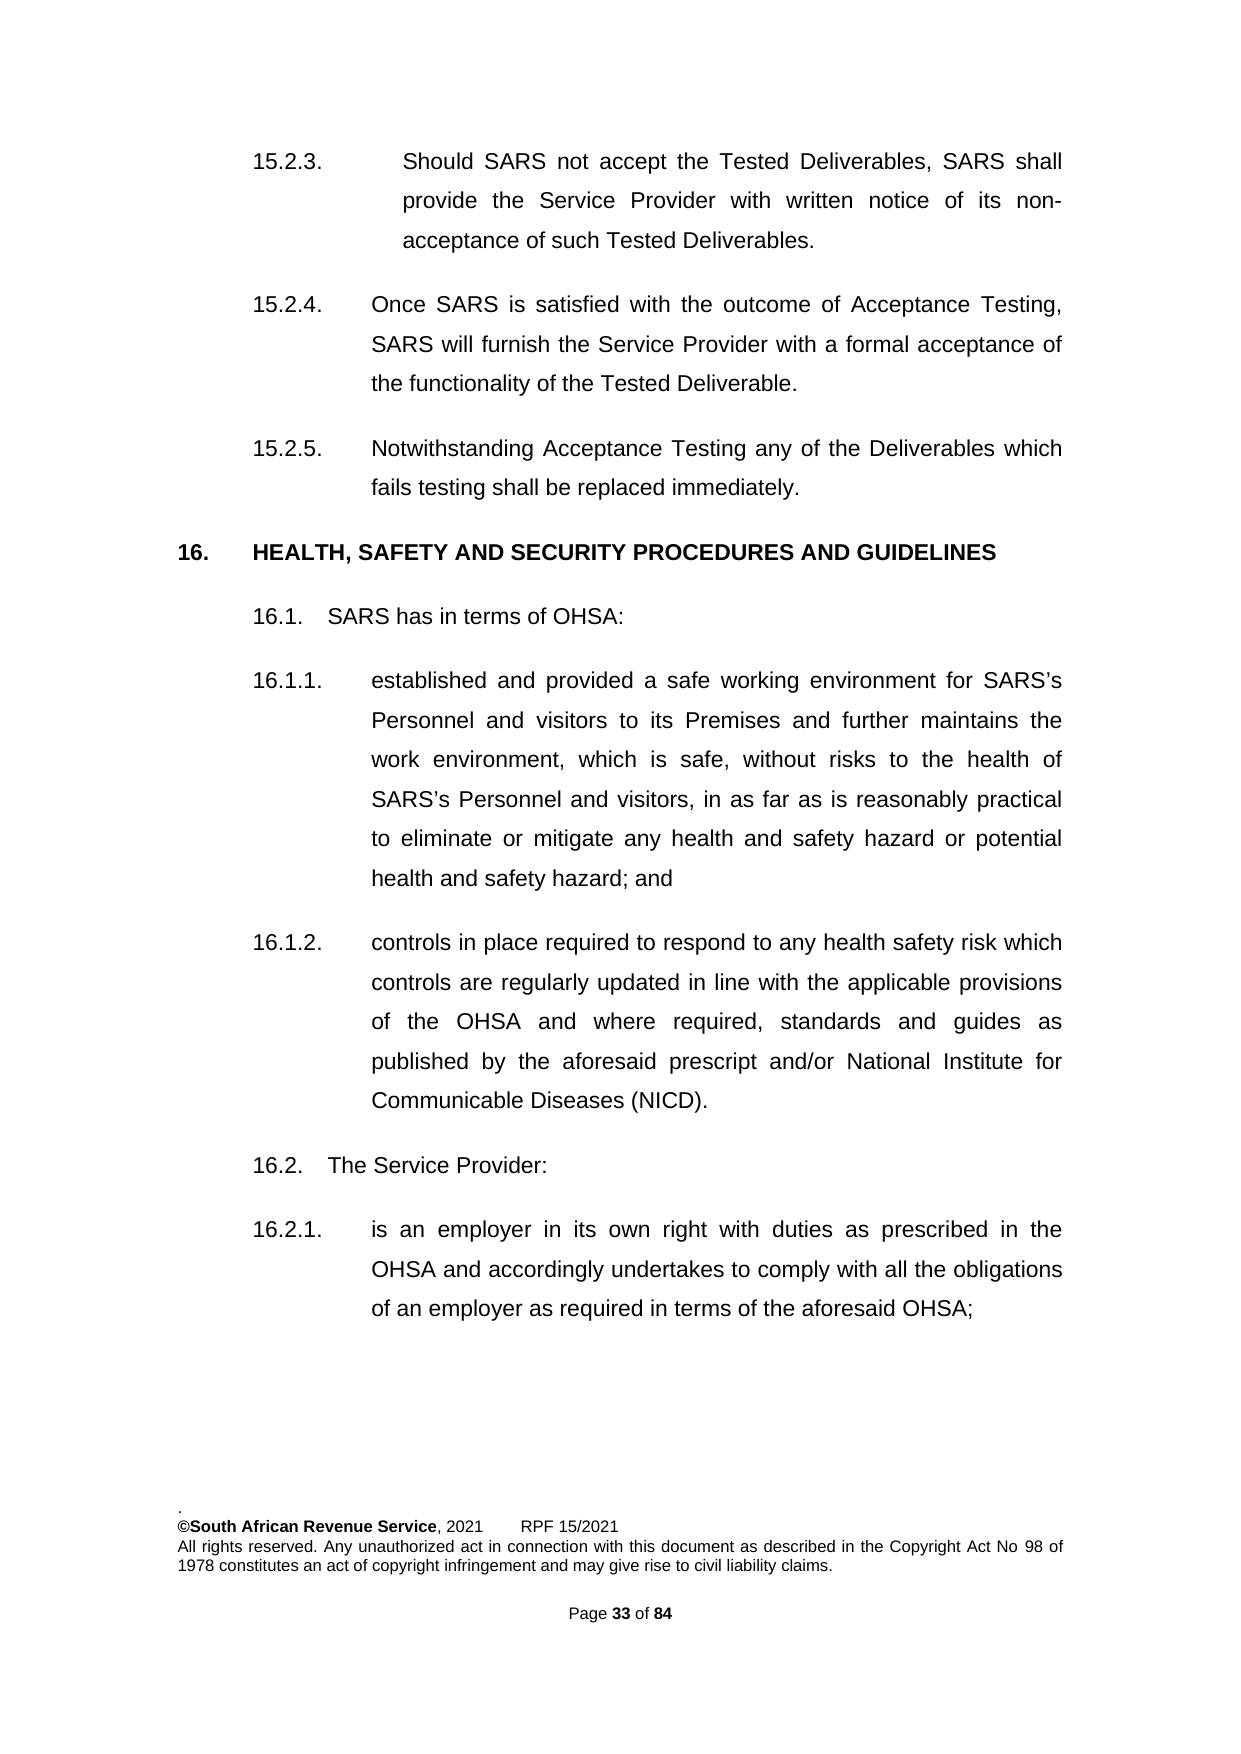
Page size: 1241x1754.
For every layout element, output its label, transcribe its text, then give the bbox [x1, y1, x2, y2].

list is an employer in its own right with duties as prescribed in the OHSA and accordingly undertakes to comply with all the obligations of an employer as required in terms of the aforesaid OHSA; [252, 1216, 1063, 1322]
list established and provided a safe working environment for SARS’s Personnel and visitors to its Premises and further maintains the work environment, which is safe, without risks to the health of SARS’s Personnel and visitors, in as far as is reasonably practical to eliminate or mitigate any health and safety hazard or potential health and safety hazard; and [252, 667, 1063, 891]
list The Service Provider: [252, 1152, 1063, 1178]
list Once SARS is satisfied with the outcome of Acceptance Testing, SARS will furnish the Service Provider with a formal acceptance of the functionality of the Tested Deliverable. [252, 291, 1063, 396]
list Should SARS not accept the Tested Deliverables, SARS shall provide the Service Provider with written notice of its non-acceptance of such Tested Deliverables. [252, 148, 1063, 253]
list SARS has in terms of OHSA: [252, 603, 1063, 629]
list Notwithstanding Acceptance Testing any of the Deliverables which fails testing shall be replaced immediately. [252, 434, 1063, 500]
list controls in place required to respond to any health safety risk which controls are regularly updated in line with the applicable provisions of the OHSA and where required, standards and guides as published by the aforesaid prescript and/or National Institute for Communicable Diseases (NICD). [252, 929, 1063, 1114]
list Health, safety and security procedures and guidelines [177, 538, 1063, 565]
